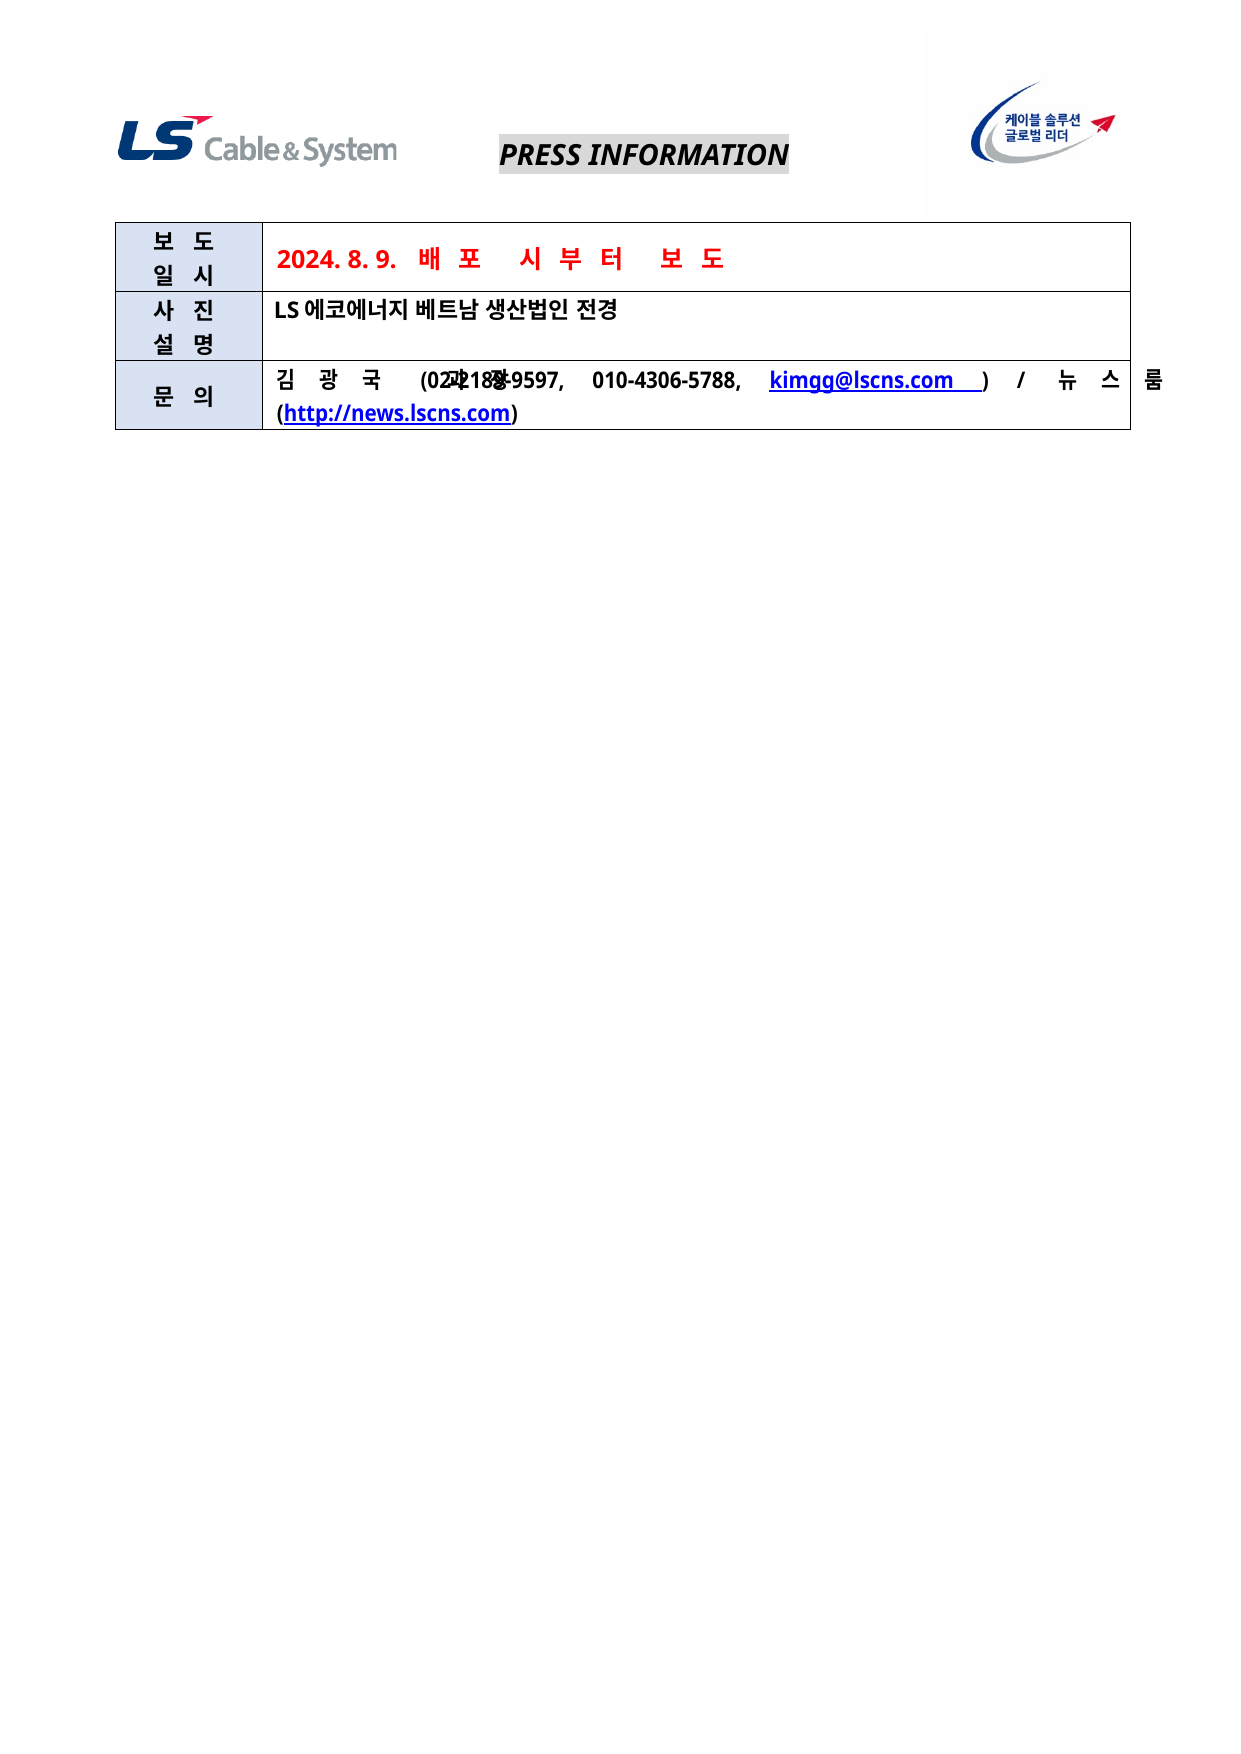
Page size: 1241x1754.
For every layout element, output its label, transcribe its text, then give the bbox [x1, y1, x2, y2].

table_cell LS에코에너지 베트남 생산법인 전경 [263, 292, 1130, 360]
table_header 보도 일시 [116, 223, 262, 291]
picture [924, 27, 1162, 217]
table_cell 문의 [116, 361, 262, 429]
picture [118, 116, 397, 120]
table_cell 김광국 과장(02-2189-9597, 010-4306-5788, kimgg@lscns.com ) / 뉴스룸(http://news.lscns.com) [263, 361, 1130, 429]
text PRESS INFORMATION [115, 120, 1125, 188]
table_header 2024. 8. 9. 배포 시부터 보도 [263, 223, 1130, 291]
table_cell 사진 설명 [116, 292, 262, 360]
